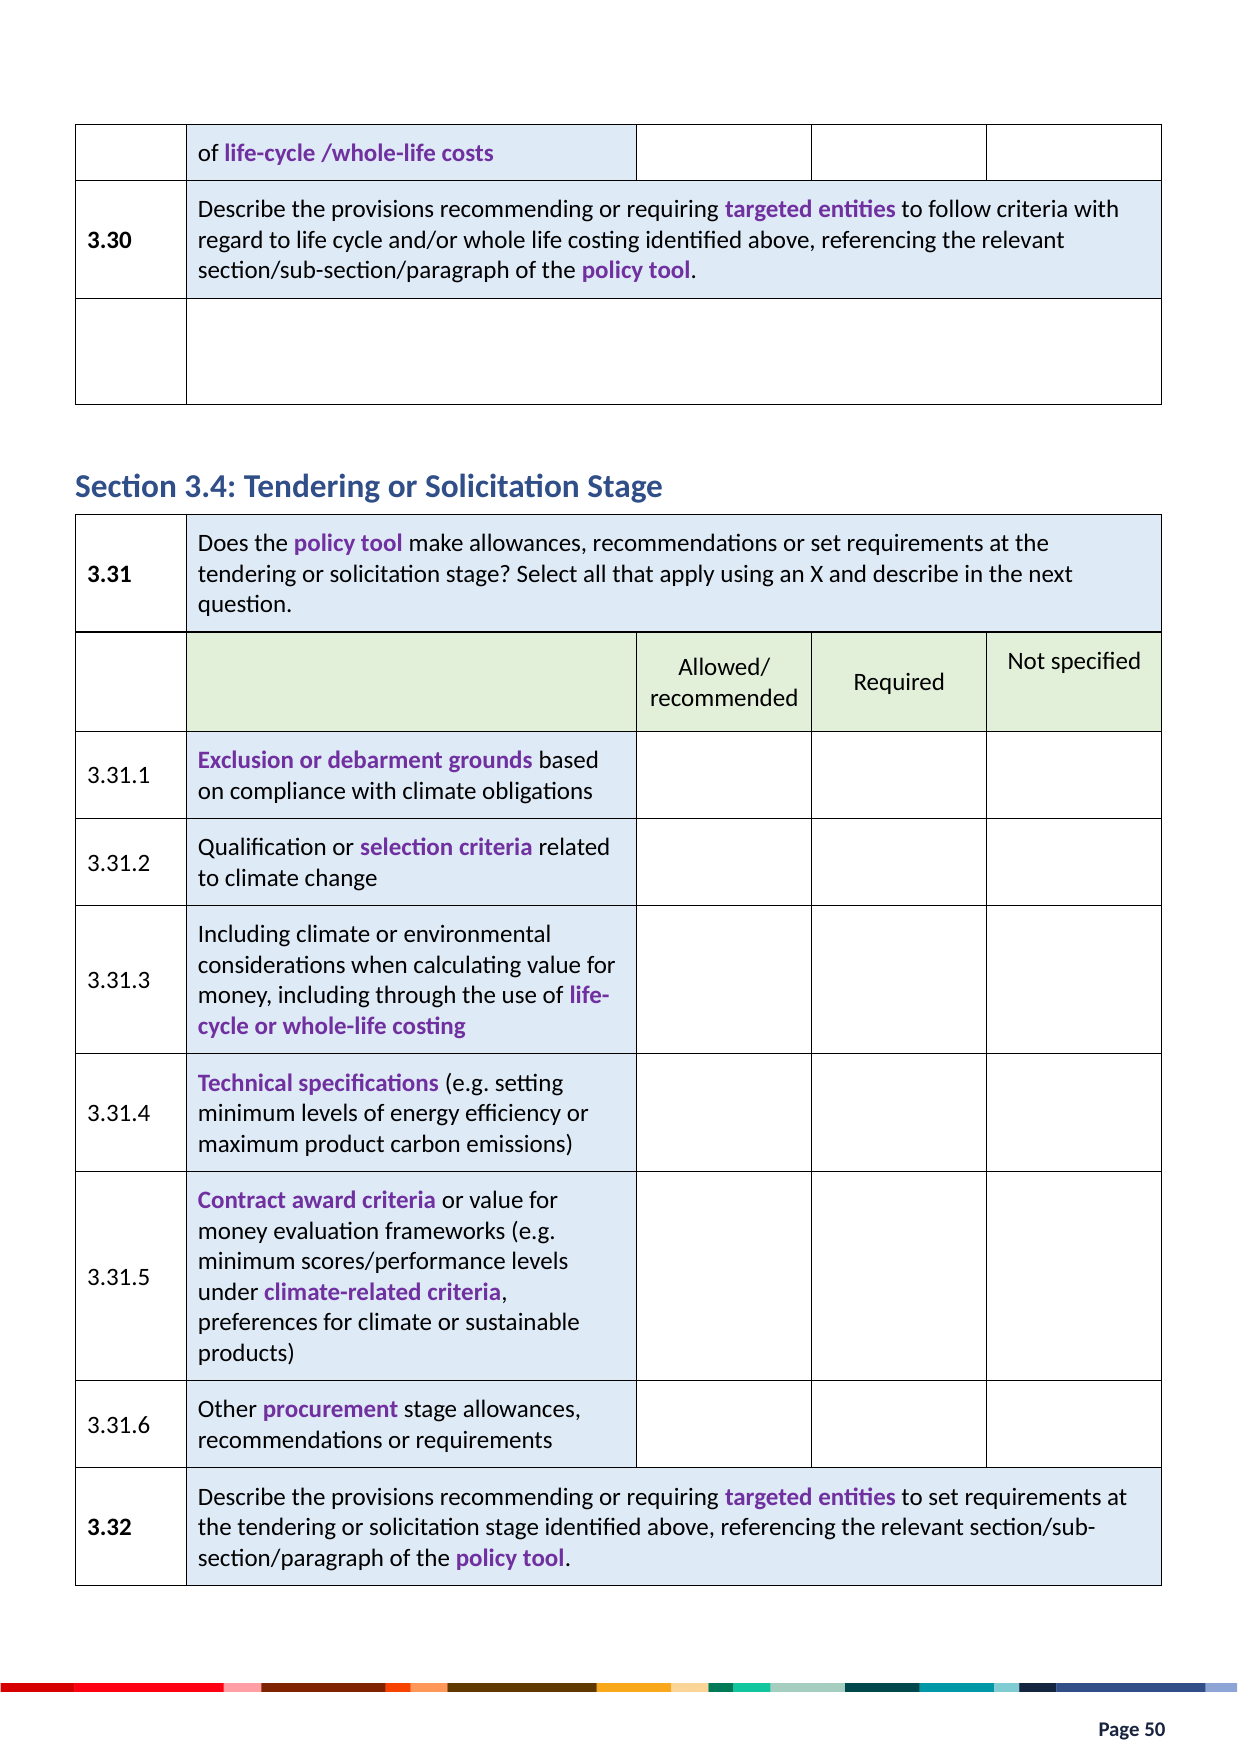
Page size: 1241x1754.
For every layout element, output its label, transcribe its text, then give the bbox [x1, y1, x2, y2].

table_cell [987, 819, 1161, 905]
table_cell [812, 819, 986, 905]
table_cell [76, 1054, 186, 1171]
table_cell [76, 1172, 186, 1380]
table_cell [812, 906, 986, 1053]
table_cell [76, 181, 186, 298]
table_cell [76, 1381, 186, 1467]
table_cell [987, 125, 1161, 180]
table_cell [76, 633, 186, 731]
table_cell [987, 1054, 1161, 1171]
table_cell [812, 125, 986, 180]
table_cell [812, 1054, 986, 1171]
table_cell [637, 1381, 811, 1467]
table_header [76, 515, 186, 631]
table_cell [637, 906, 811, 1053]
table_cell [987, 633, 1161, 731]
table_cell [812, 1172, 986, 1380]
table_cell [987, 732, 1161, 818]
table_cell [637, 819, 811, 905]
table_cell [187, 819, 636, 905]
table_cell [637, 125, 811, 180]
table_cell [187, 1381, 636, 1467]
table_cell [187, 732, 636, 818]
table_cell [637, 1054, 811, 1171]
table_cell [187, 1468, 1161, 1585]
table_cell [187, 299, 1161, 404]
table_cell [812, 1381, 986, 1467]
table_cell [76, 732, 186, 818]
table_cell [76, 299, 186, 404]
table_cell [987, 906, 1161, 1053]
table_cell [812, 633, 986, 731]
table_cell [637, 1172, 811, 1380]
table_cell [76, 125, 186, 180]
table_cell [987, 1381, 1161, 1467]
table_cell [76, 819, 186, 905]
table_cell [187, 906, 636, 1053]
picture [0, 1683, 1236, 1692]
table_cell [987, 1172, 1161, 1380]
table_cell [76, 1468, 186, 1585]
subtitle Section 3.4: Tendering or Solicitation Stage [75, 465, 1165, 505]
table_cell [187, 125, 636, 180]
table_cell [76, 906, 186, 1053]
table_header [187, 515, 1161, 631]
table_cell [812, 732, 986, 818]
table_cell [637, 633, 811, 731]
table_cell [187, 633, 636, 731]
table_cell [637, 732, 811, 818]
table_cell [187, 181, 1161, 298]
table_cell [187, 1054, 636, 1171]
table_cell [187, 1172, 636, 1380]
